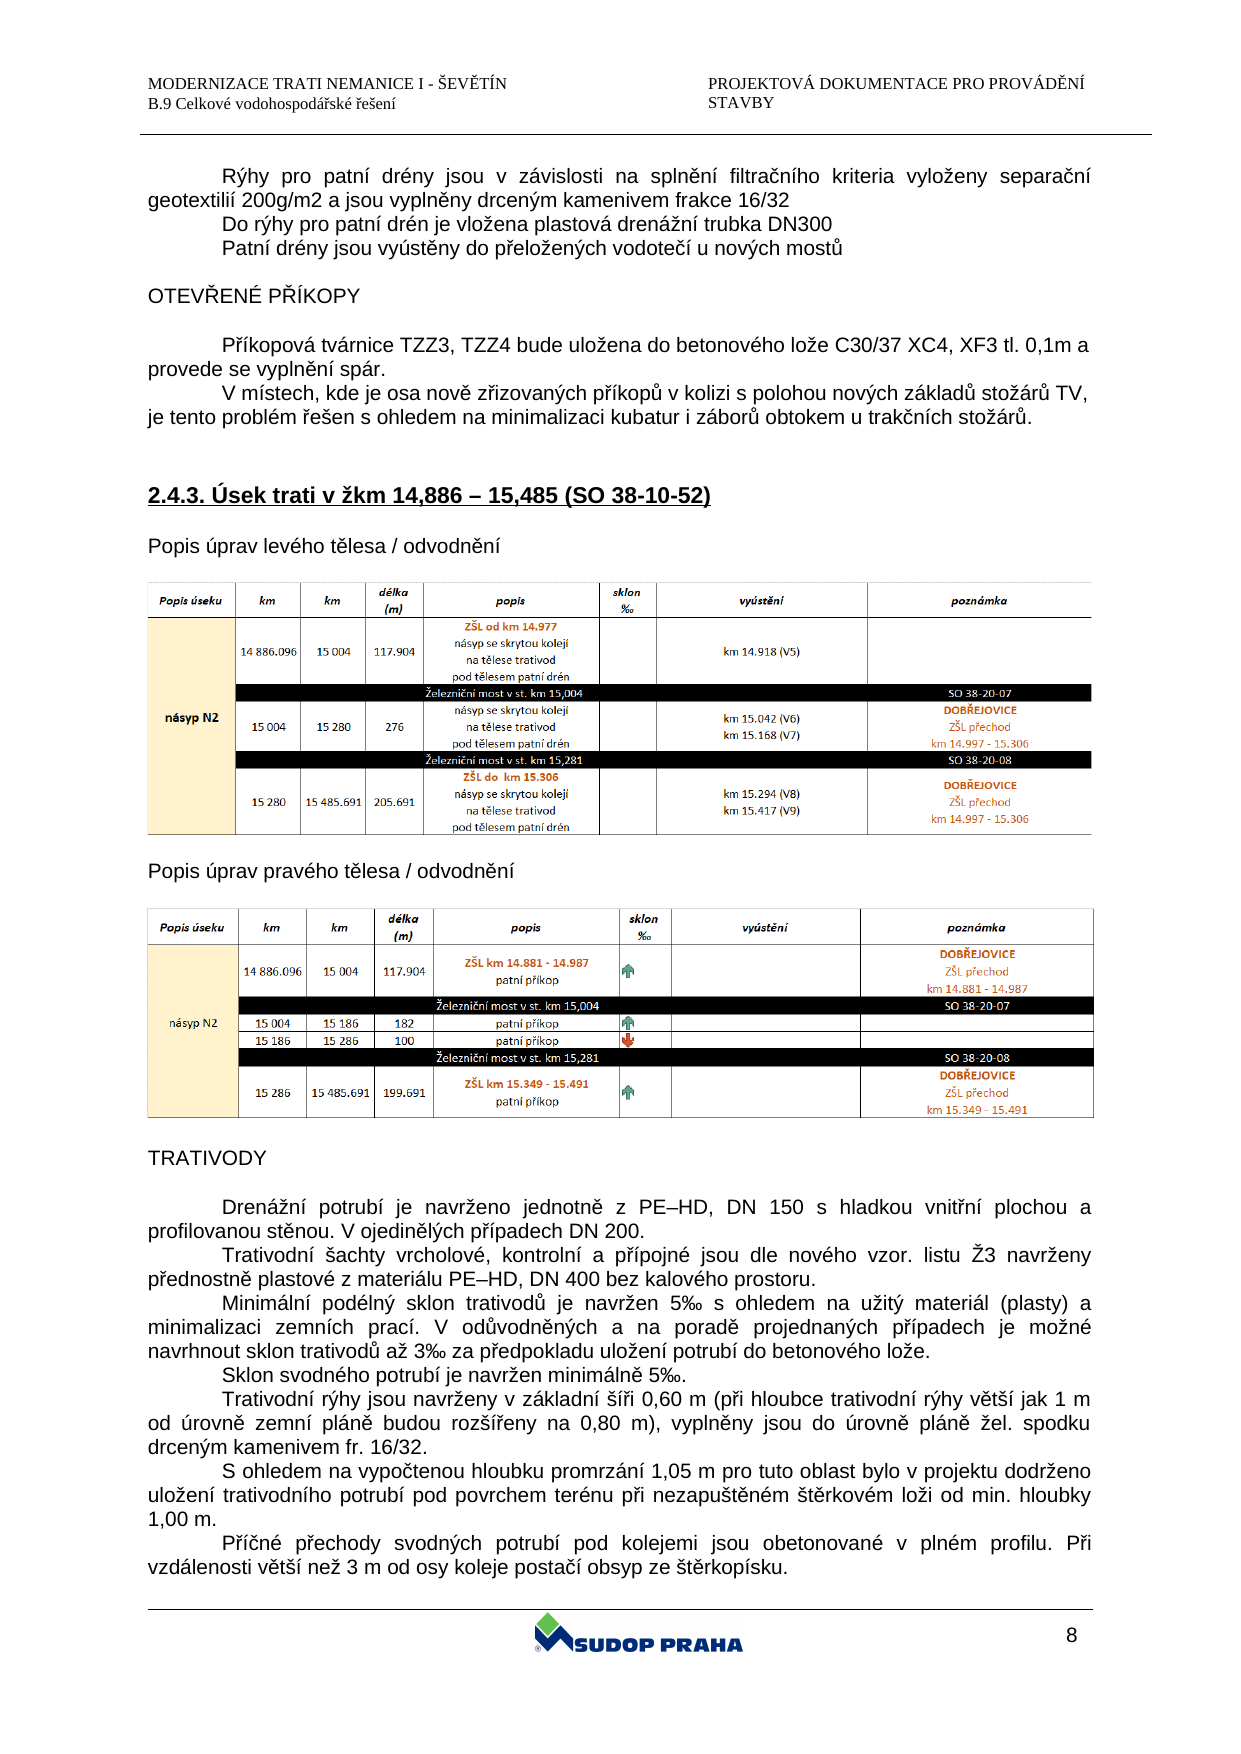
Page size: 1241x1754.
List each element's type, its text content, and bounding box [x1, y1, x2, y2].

text TRATIVODY [148, 1146, 1092, 1170]
picture [535, 1612, 743, 1652]
text Drenážní potrubí je navrženo jednotně z PE–HD, DN 150 s hladkou vnitřní plochou a profilovanou stěnou. V ojedinělých případech DN 200. [148, 1195, 1092, 1243]
text 2.4.3. Úsek trati v žkm 14,886 – 15,485 (SO 38-10-52) [148, 482, 1092, 509]
text Do rýhy pro patní drén je vložena plastová drenážní trubka DN300 [148, 211, 1092, 235]
text Popis úprav pravého tělesa / odvodnění [148, 859, 1092, 883]
picture [147, 908, 1094, 1118]
text Trativodní šachty vrcholové, kontrolní a přípojné jsou dle nového vzor. listu Ž3 navrženy přednostně plastové z materiálu PE–HD, DN 400 bez kalového prostoru. [148, 1243, 1092, 1291]
text V místech, kde je osa nově zřizovaných příkopů v kolizi s polohou nových základů stožárů TV, je tento problém řešen s ohledem na minimalizaci kubatur i záborů obtokem u trakčních stožárů. [148, 381, 1092, 429]
text Popis úprav levého tělesa / odvodnění [148, 534, 1092, 558]
text Rýhy pro patní drény jsou v závislosti na splnění filtračního kriteria vyloženy separační geotextilií 200g/m2 a jsou vyplněny drceným kamenivem frakce 16/32 [148, 163, 1092, 211]
text Příkopová tvárnice TZZ3, TZZ4 bude uložena do betonového lože C30/37 XC4, XF3 tl. 0,1m a provede se vyplnění spár. [148, 333, 1092, 381]
text Příčné přechody svodných potrubí pod kolejemi jsou obetonované v plném profilu. Při vzdálenosti větší než 3 m od osy koleje postačí obsyp ze štěrkopísku. [148, 1531, 1092, 1578]
text Trativodní rýhy jsou navrženy v základní šíři 0,60 m (při hloubce trativodní rýhy větší jak 1 m od úrovně zemní pláně budou rozšířeny na 0,80 m), vyplněny jsou do úrovně pláně žel. spodku drceným kamenivem fr. 16/32. [148, 1387, 1092, 1459]
text OTEVŘENÉ PŘÍKOPY [148, 284, 1092, 308]
text Minimální podélný sklon trativodů je navržen 5‰ s ohledem na užitý materiál (plasty) a minimalizaci zemních prací. V odůvodněných a na poradě projednaných případech je možné navrhnout sklon trativodů až 3‰ za předpokladu uložení potrubí do betonového lože. [148, 1291, 1092, 1363]
text Patní drény jsou vyústěny do přeložených vodotečí u nových mostů [148, 235, 1092, 259]
text S ohledem na vypočtenou hloubku promrzání 1,05 m pro tuto oblast bylo v projektu dodrženo uložení trativodního potrubí pod povrchem terénu při nezapuštěném štěrkovém loži od min. hloubky 1,00 m. [148, 1459, 1092, 1531]
text Sklon svodného potrubí je navržen minimálně 5‰. [148, 1363, 1092, 1387]
